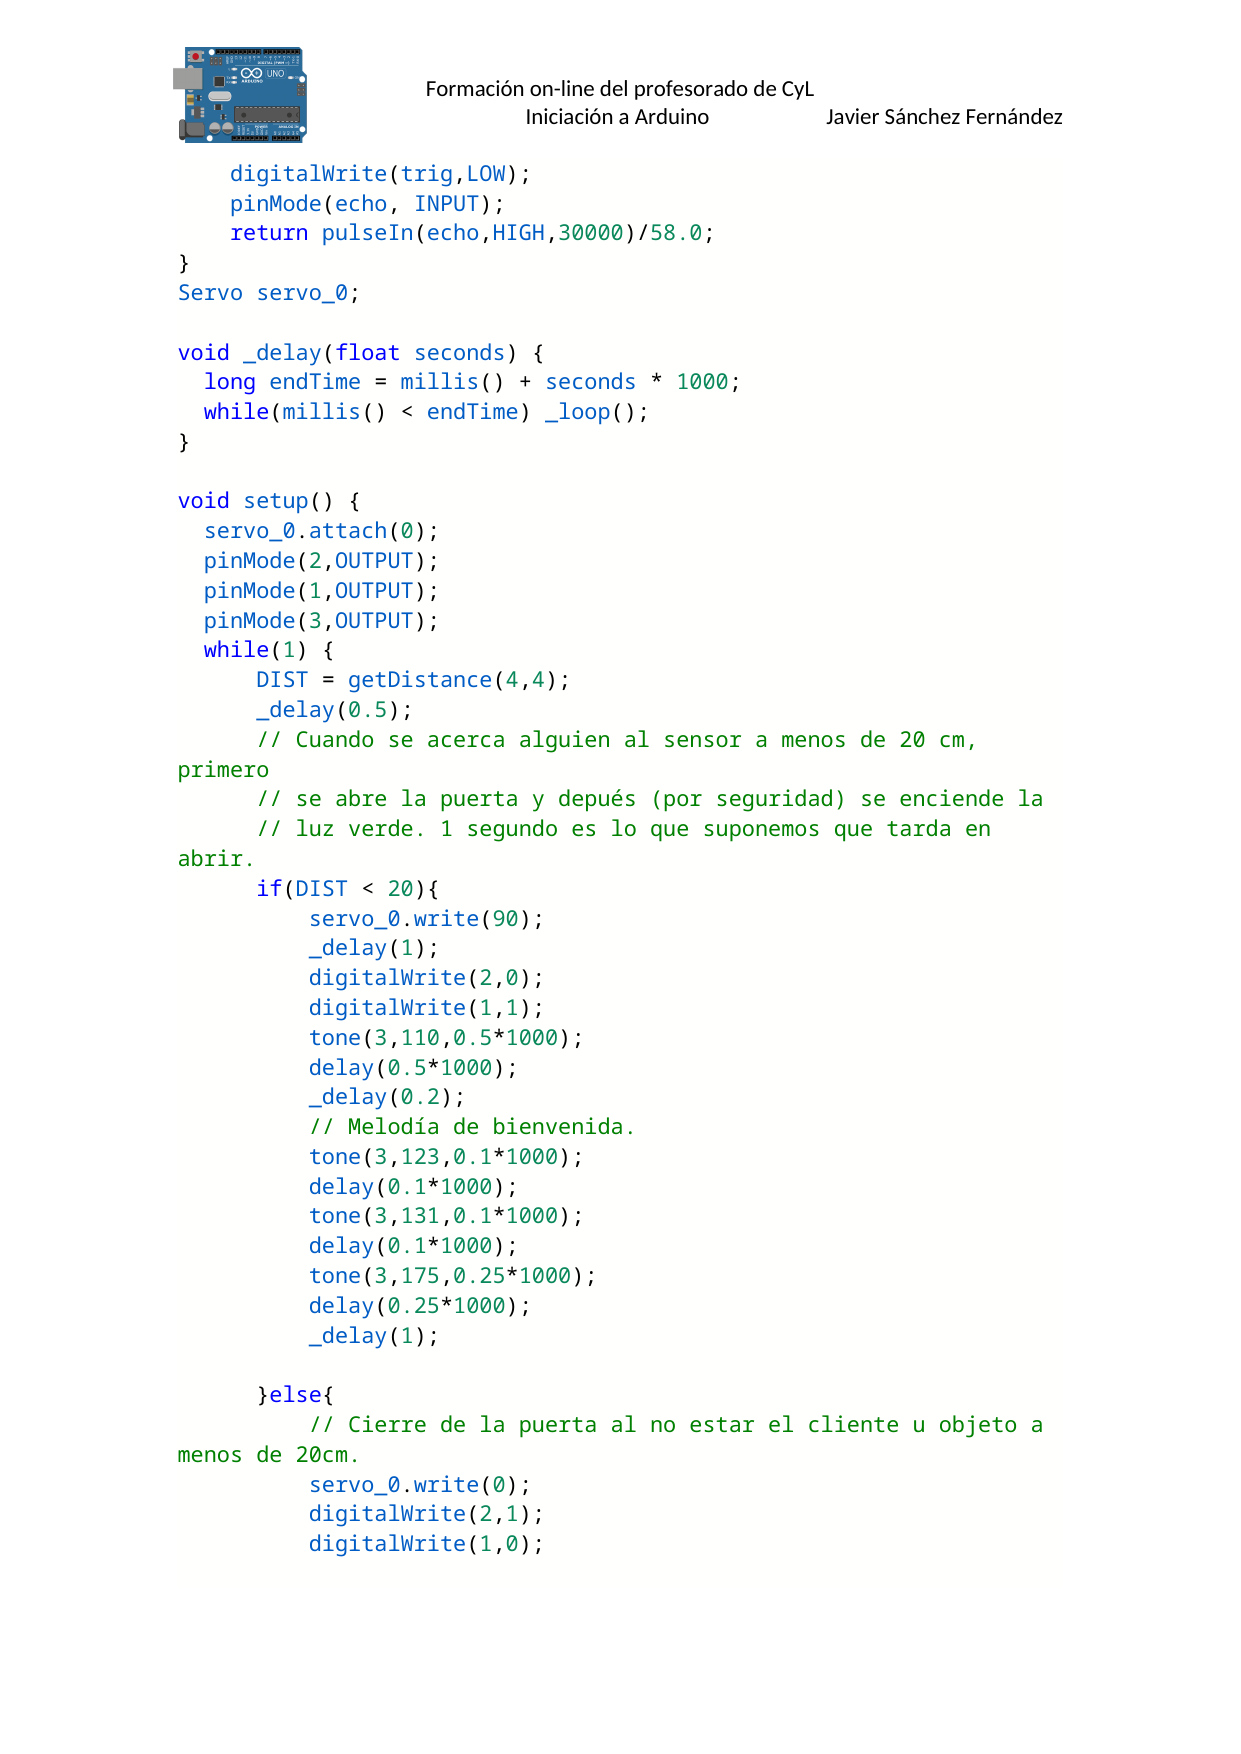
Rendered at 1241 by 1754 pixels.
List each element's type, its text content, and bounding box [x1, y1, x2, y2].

text // Cierre de la puerta al no estar el cliente u objeto a menos de 20cm. [177, 1409, 1063, 1469]
text tone(3,110,0.5*1000); [177, 1022, 1063, 1052]
text pinMode(3,OUTPUT); [177, 605, 1063, 634]
text while(millis() < endTime) _loop(); [177, 396, 1063, 426]
text return pulseIn(echo,HIGH,30000)/58.0; [177, 217, 1063, 247]
text tone(3,175,0.25*1000); [177, 1260, 1063, 1290]
text Servo servo_0; [177, 277, 1063, 307]
text while(1) { [177, 634, 1063, 664]
text digitalWrite(1,1); [177, 992, 1063, 1022]
text pinMode(1,OUTPUT); [177, 575, 1063, 605]
text } [177, 247, 1063, 277]
text servo_0.attach(0); [177, 515, 1063, 545]
text tone(3,131,0.1*1000); [177, 1201, 1063, 1230]
text digitalWrite(1,0); [177, 1528, 1063, 1558]
text // Melodía de bienvenida. [177, 1111, 1063, 1141]
text // se abre la puerta y depués (por seguridad) se enciende la [177, 783, 1063, 813]
picture [167, 46, 313, 144]
text pinMode(echo, INPUT); [177, 188, 1063, 217]
text if(DIST < 20){ [177, 873, 1063, 903]
text void setup() { [177, 486, 1063, 515]
text delay(0.1*1000); [177, 1230, 1063, 1260]
text servo_0.write(90); [177, 903, 1063, 932]
text _delay(0.5); [177, 694, 1063, 724]
text _delay(1); [177, 1320, 1063, 1349]
text _delay(0.2); [177, 1081, 1063, 1111]
text tone(3,123,0.1*1000); [177, 1141, 1063, 1171]
text digitalWrite(2,0); [177, 962, 1063, 992]
text delay(0.25*1000); [177, 1290, 1063, 1320]
text delay(0.5*1000); [177, 1052, 1063, 1081]
text servo_0.write(0); [177, 1469, 1063, 1498]
text // Cuando se acerca alguien al sensor a menos de 20 cm, primero [177, 724, 1063, 783]
text void _delay(float seconds) { [177, 337, 1063, 366]
text }else{ [177, 1379, 1063, 1409]
text delay(0.1*1000); [177, 1171, 1063, 1201]
text digitalWrite(trig,LOW); [177, 158, 1063, 188]
text DIST = getDistance(4,4); [177, 664, 1063, 694]
text _delay(1); [177, 932, 1063, 962]
text digitalWrite(2,1); [177, 1498, 1063, 1528]
text long endTime = millis() + seconds * 1000; [177, 366, 1063, 396]
text } [177, 426, 1063, 456]
text // luz verde. 1 segundo es lo que suponemos que tarda en abrir. [177, 813, 1063, 873]
text pinMode(2,OUTPUT); [177, 545, 1063, 575]
